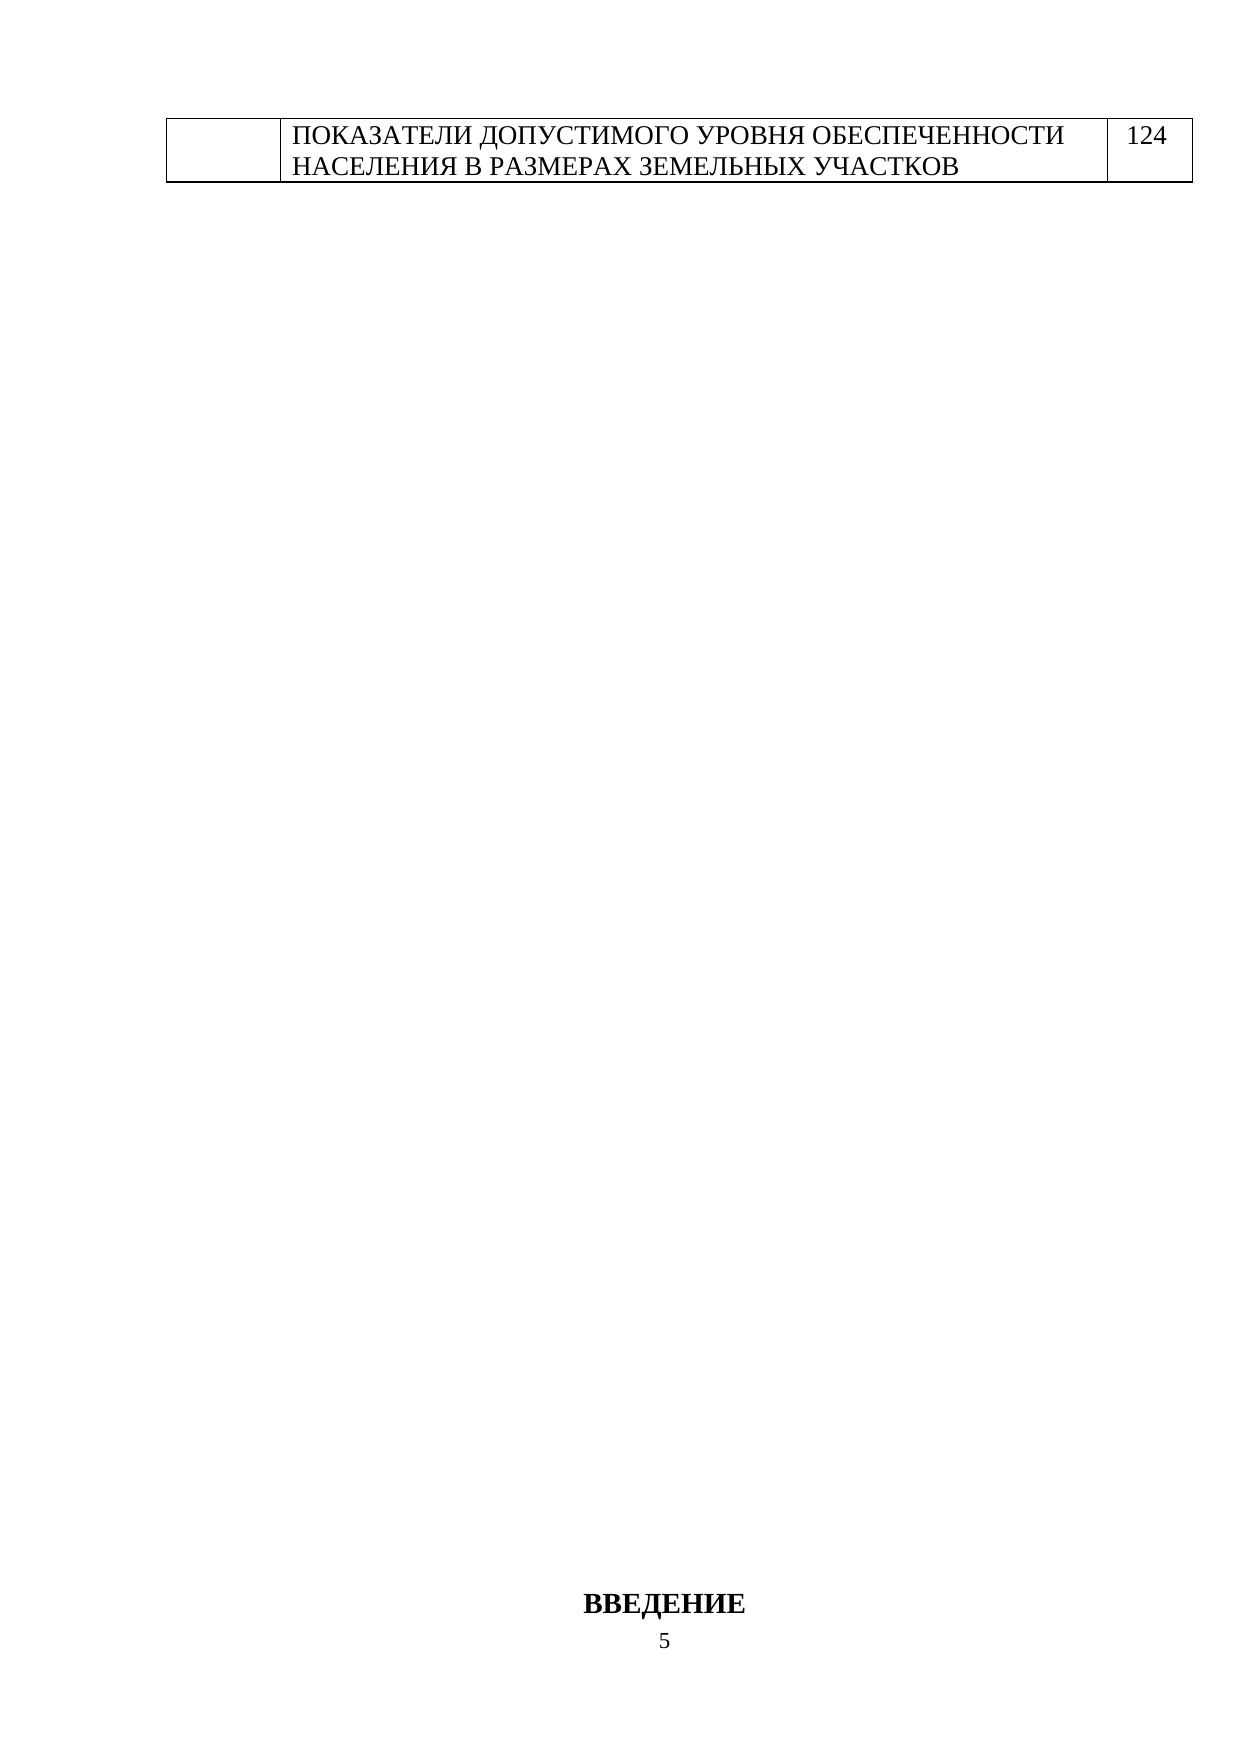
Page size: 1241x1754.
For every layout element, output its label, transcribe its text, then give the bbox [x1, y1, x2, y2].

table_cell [281, 119, 1107, 181]
table_cell 124 [1108, 119, 1192, 181]
table_cell [167, 119, 280, 181]
text ВВЕДЕНИЕ [177, 1586, 1152, 1620]
